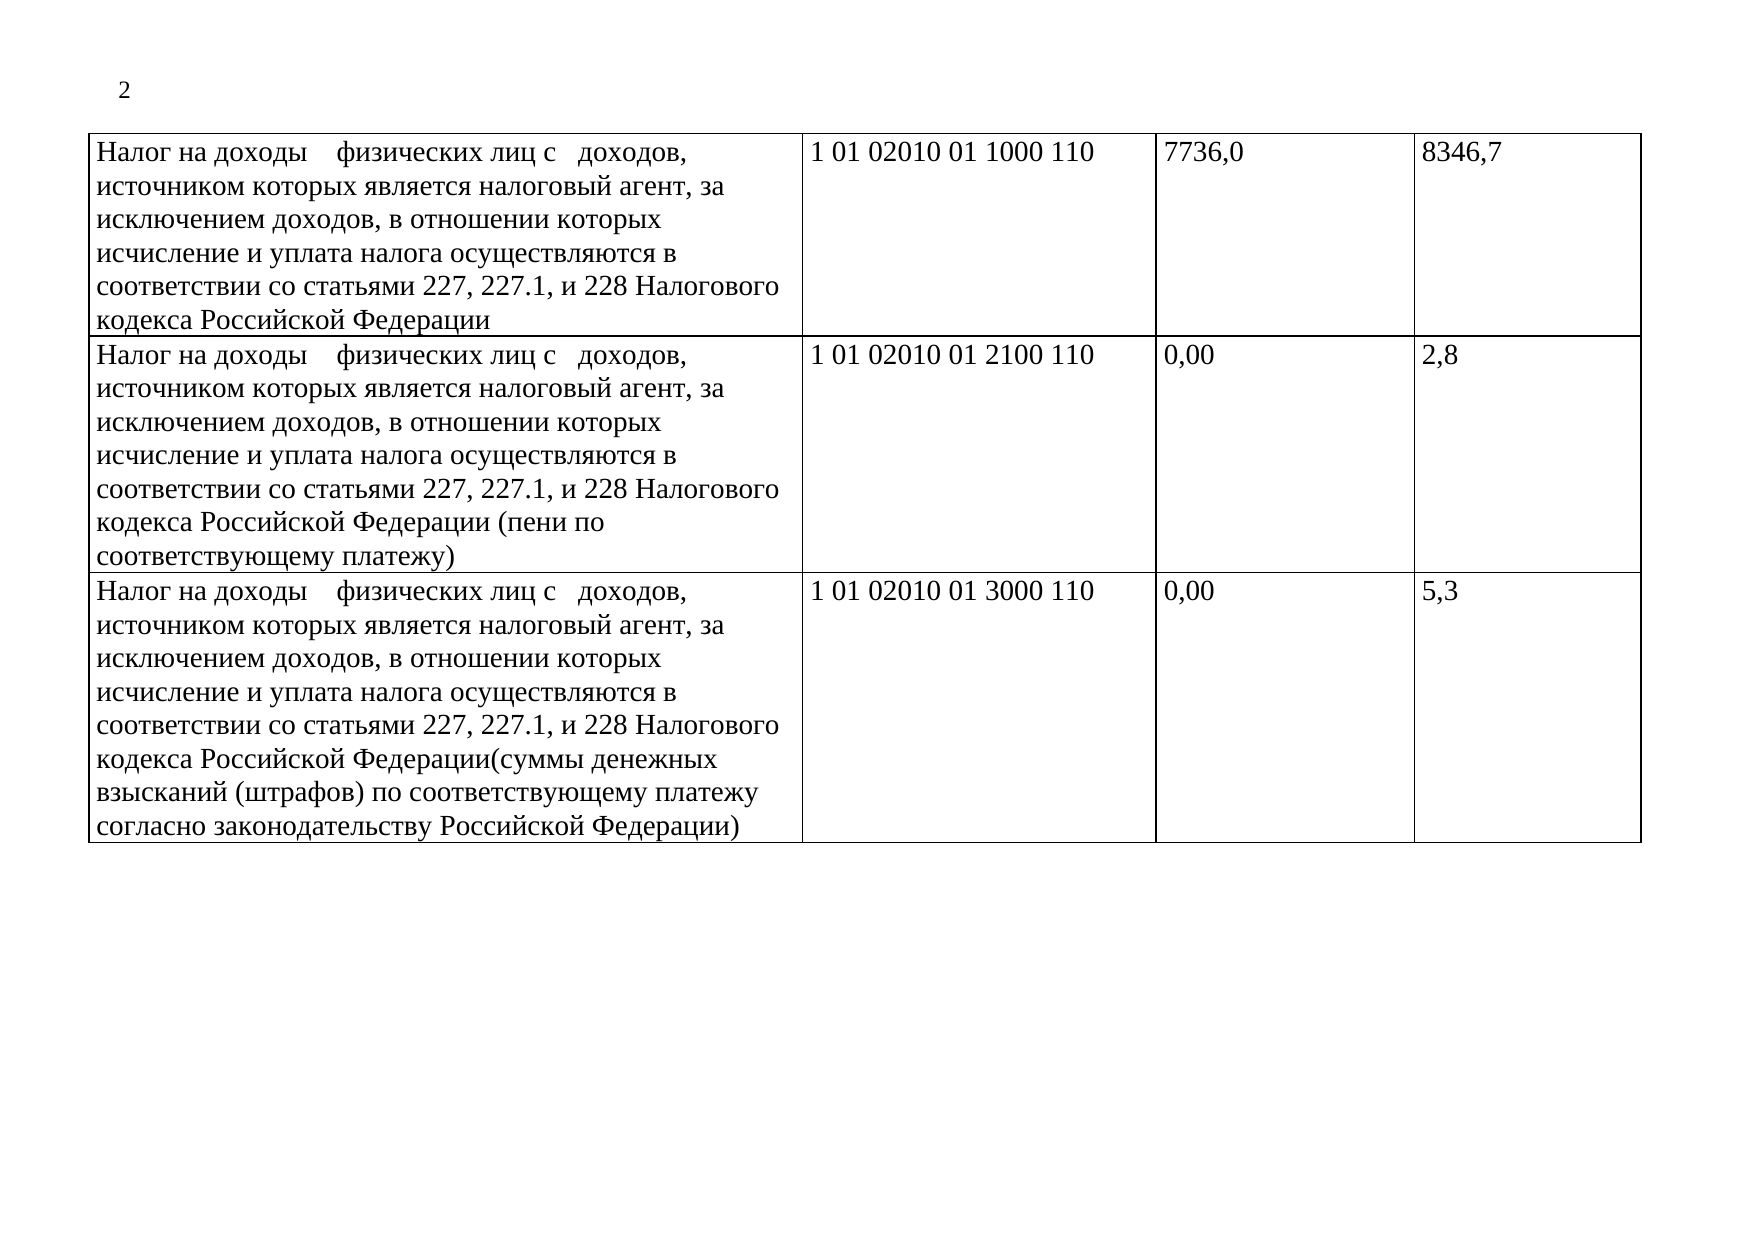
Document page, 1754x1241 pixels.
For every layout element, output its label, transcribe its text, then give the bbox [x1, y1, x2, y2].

table_cell 5,3 [1415, 573, 1640, 842]
table_cell Налог на доходы физических лиц с доходов, источником которых является налоговый агент, за исключением доходов, в отношении которых исчисление и уплата налога осуществляются в соответствии со статьями 227, 227.1, и 228 Налогового кодекса Российской Федерации (пени по соответствующему платежу) [90, 337, 802, 572]
table_cell 0,00 [1157, 573, 1414, 842]
table_cell 1 01 02010 01 3000 110 [803, 573, 1155, 842]
table_cell 0,00 [1157, 337, 1414, 572]
table_cell Налог на доходы физических лиц с доходов, источником которых является налоговый агент, за исключением доходов, в отношении которых исчисление и уплата налога осуществляются в соответствии со статьями 227, 227.1, и 228 Налогового кодекса Российской Федерации(суммы денежных взысканий (штрафов) по соответствующему платежу согласно законодательству Российской Федерации) [90, 573, 802, 842]
table_cell 8346,7 [1415, 134, 1640, 335]
table_cell 1 01 02010 01 1000 110 [803, 134, 1155, 335]
table_cell 1 01 02010 01 2100 110 [803, 337, 1155, 572]
table_cell 7736,0 [1157, 134, 1414, 335]
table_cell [90, 134, 802, 335]
table_cell 2,8 [1415, 337, 1640, 572]
